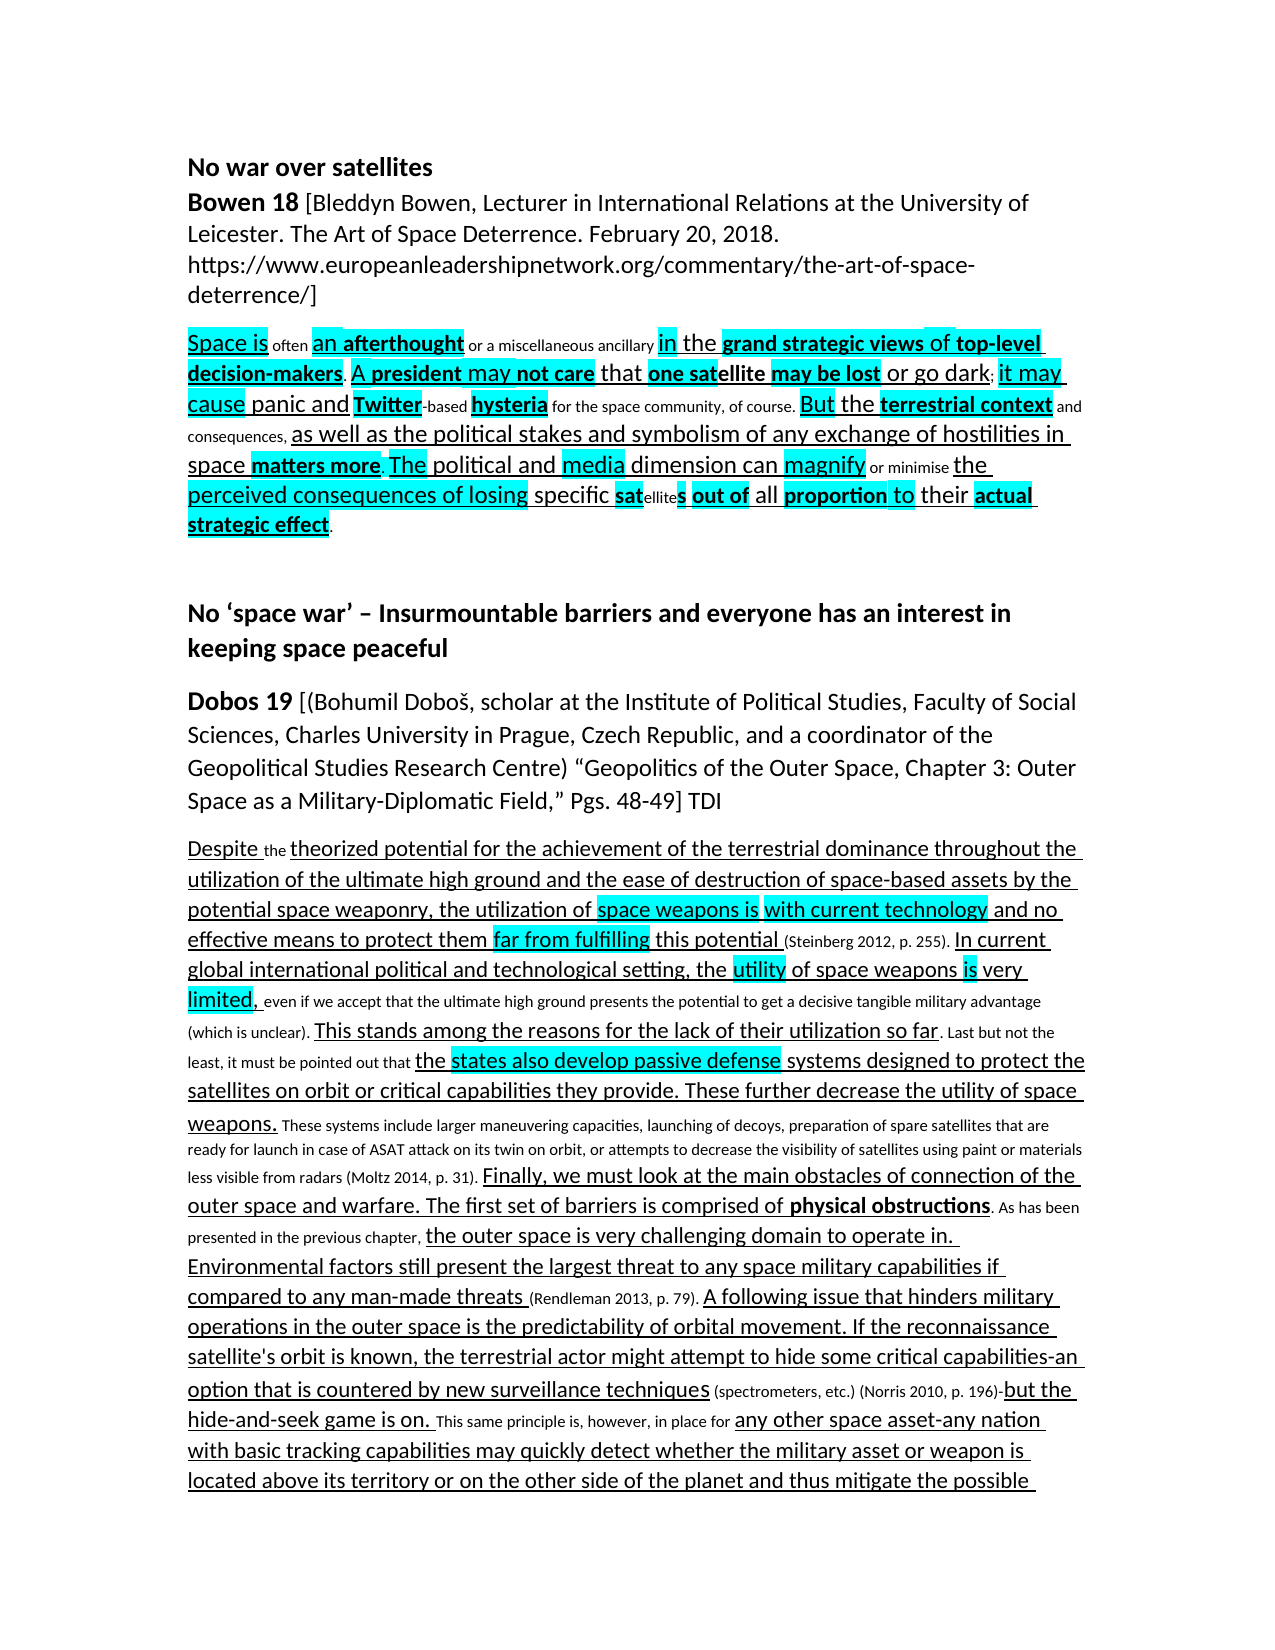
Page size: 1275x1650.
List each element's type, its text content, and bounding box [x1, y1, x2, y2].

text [187, 834, 1087, 1494]
text Space is often an afterthought or a miscellaneous ancillary in the grand strategic views of top-level decision-makers. A president may not care that one satellite may be lost or go dark; it may cause panic and Twitter-based hysteria for the space community, of course. But the terrestrial context and consequences, as well as the political stakes and symbolism of any exchange of hostilities in space matters more. The political and media dimension can magnify or minimise the perceived consequences of losing specific satellites out of all proportion to their actual strategic effect. [187, 327, 1087, 538]
text No ‘space war’ – Insurmountable barriers and everyone has an interest in keeping space peaceful [187, 596, 1087, 664]
text Dobos 19 [(Bohumil Doboš, scholar at the Institute of Political Studies, Faculty of Social Sciences, Charles University in Prague, Czech Republic, and a coordinator of the Geopolitical Studies Research Centre) “Geopolitics of the Outer Space, Chapter 3: Outer Space as a Military-Diplomatic Field,” Pgs. 48-49] TDI [187, 684, 1087, 816]
text Bowen 18 [Bleddyn Bowen, Lecturer in International Relations at the University of Leicester. The Art of Space Deterrence. February 20, 2018. https://www.europeanleadershipnetwork.org/commentary/the-art-of-space-deterrence/] [187, 186, 1087, 310]
subtitle No war over satellites [187, 150, 1087, 183]
